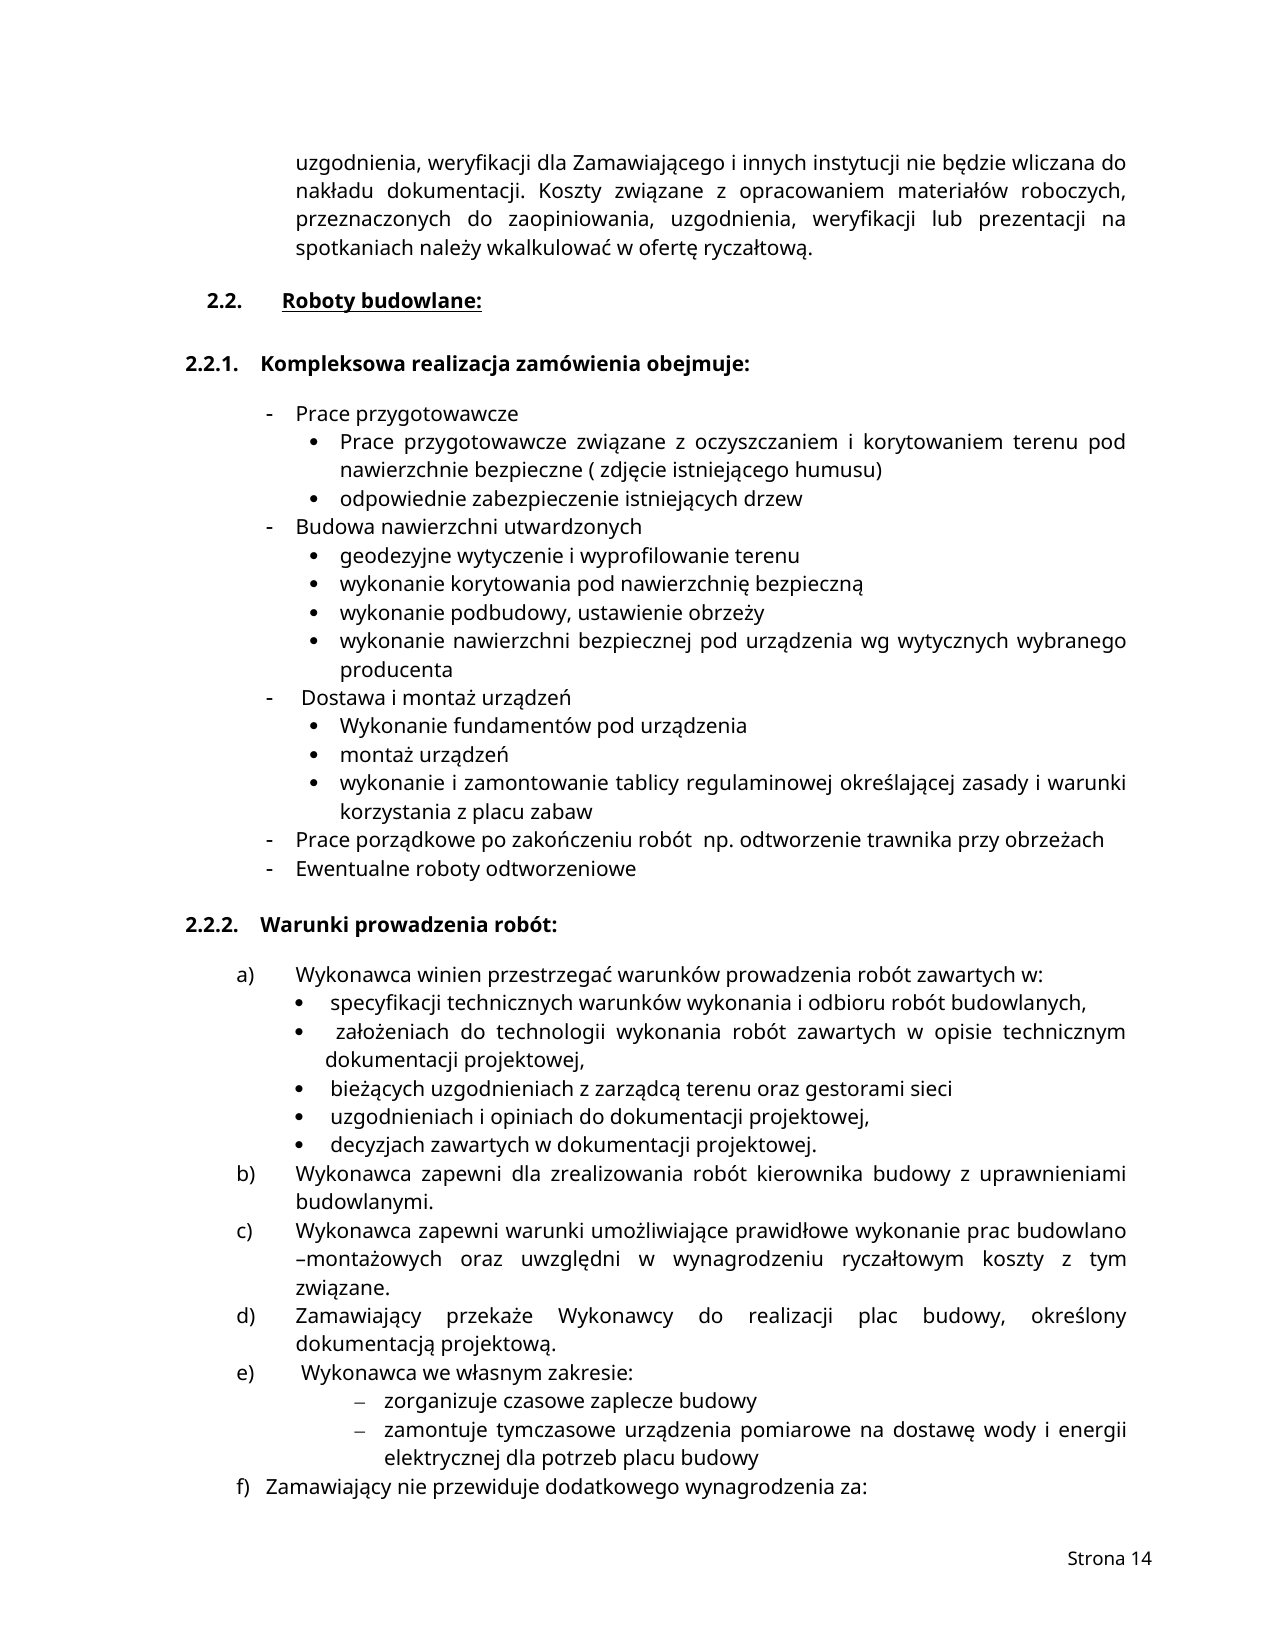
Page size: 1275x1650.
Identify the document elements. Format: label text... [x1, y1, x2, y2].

list Prace porządkowe po zakończeniu robót np. odtworzenie trawnika przy obrzeżach [266, 825, 1127, 854]
list Zamawiający przekaże Wykonawcy do realizacji plac budowy, określony dokumentacją projektową. [236, 1301, 1127, 1358]
list Prace przygotowawcze [266, 399, 1127, 427]
list bieżących uzgodnieniach z zarządcą terenu oraz gestorami sieci [295, 1074, 1127, 1102]
list założeniach do technologii wykonania robót zawartych w opisie technicznym dokumentacji projektowej, [295, 1017, 1127, 1074]
list Prace przygotowawcze związane z oczyszczaniem i korytowaniem terenu pod nawierzchnie bezpieczne ( zdjęcie istniejącego humusu) [310, 427, 1127, 484]
list Wykonawca zapewni warunki umożliwiające prawidłowe wykonanie prac budowlano –montażowych oraz uwzględni w wynagrodzeniu ryczałtowym koszty z tym związane. [236, 1216, 1127, 1301]
list wykonanie podbudowy, ustawienie obrzeży [310, 598, 1127, 626]
list wykonanie korytowania pod nawierzchnię bezpieczną [310, 569, 1127, 598]
subtitle Roboty budowlane: [207, 286, 1127, 315]
list uzgodnieniach i opiniach do dokumentacji projektowej, [295, 1102, 1127, 1131]
list Wykonawca we własnym zakresie: [236, 1358, 1127, 1386]
list Dostawa i montaż urządzeń [266, 683, 1127, 712]
list odpowiednie zabezpieczenie istniejących drzew [310, 484, 1127, 512]
list zorganizuje czasowe zaplecze budowy [354, 1386, 1127, 1415]
list Warunki prowadzenia robót: [185, 911, 1127, 939]
list Wykonawca zapewni dla zrealizowania robót kierownika budowy z uprawnieniami budowlanymi. [236, 1159, 1127, 1216]
list Budowa nawierzchni utwardzonych [266, 512, 1127, 541]
list wykonanie nawierzchni bezpiecznej pod urządzenia wg wytycznych wybranego producenta [310, 626, 1127, 683]
list Wykonawca winien przestrzegać warunków prowadzenia robót zawartych w: [236, 960, 1127, 988]
list montaż urządzeń [310, 740, 1127, 768]
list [258, 148, 1127, 261]
list specyfikacji technicznych warunków wykonania i odbioru robót budowlanych, [295, 988, 1127, 1017]
list Zamawiający nie przewiduje dodatkowego wynagrodzenia za: [236, 1472, 1127, 1500]
list zamontuje tymczasowe urządzenia pomiarowe na dostawę wody i energii elektrycznej dla potrzeb placu budowy [354, 1415, 1127, 1472]
list Kompleksowa realizacja zamówienia obejmuje: [185, 349, 1127, 378]
list decyzjach zawartych w dokumentacji projektowej. [295, 1131, 1127, 1159]
list wykonanie i zamontowanie tablicy regulaminowej określającej zasady i warunki korzystania z placu zabaw [310, 768, 1127, 825]
list geodezyjne wytyczenie i wyprofilowanie terenu [310, 541, 1127, 569]
list Ewentualne roboty odtworzeniowe [266, 854, 1127, 882]
list Wykonanie fundamentów pod urządzenia [310, 712, 1127, 740]
